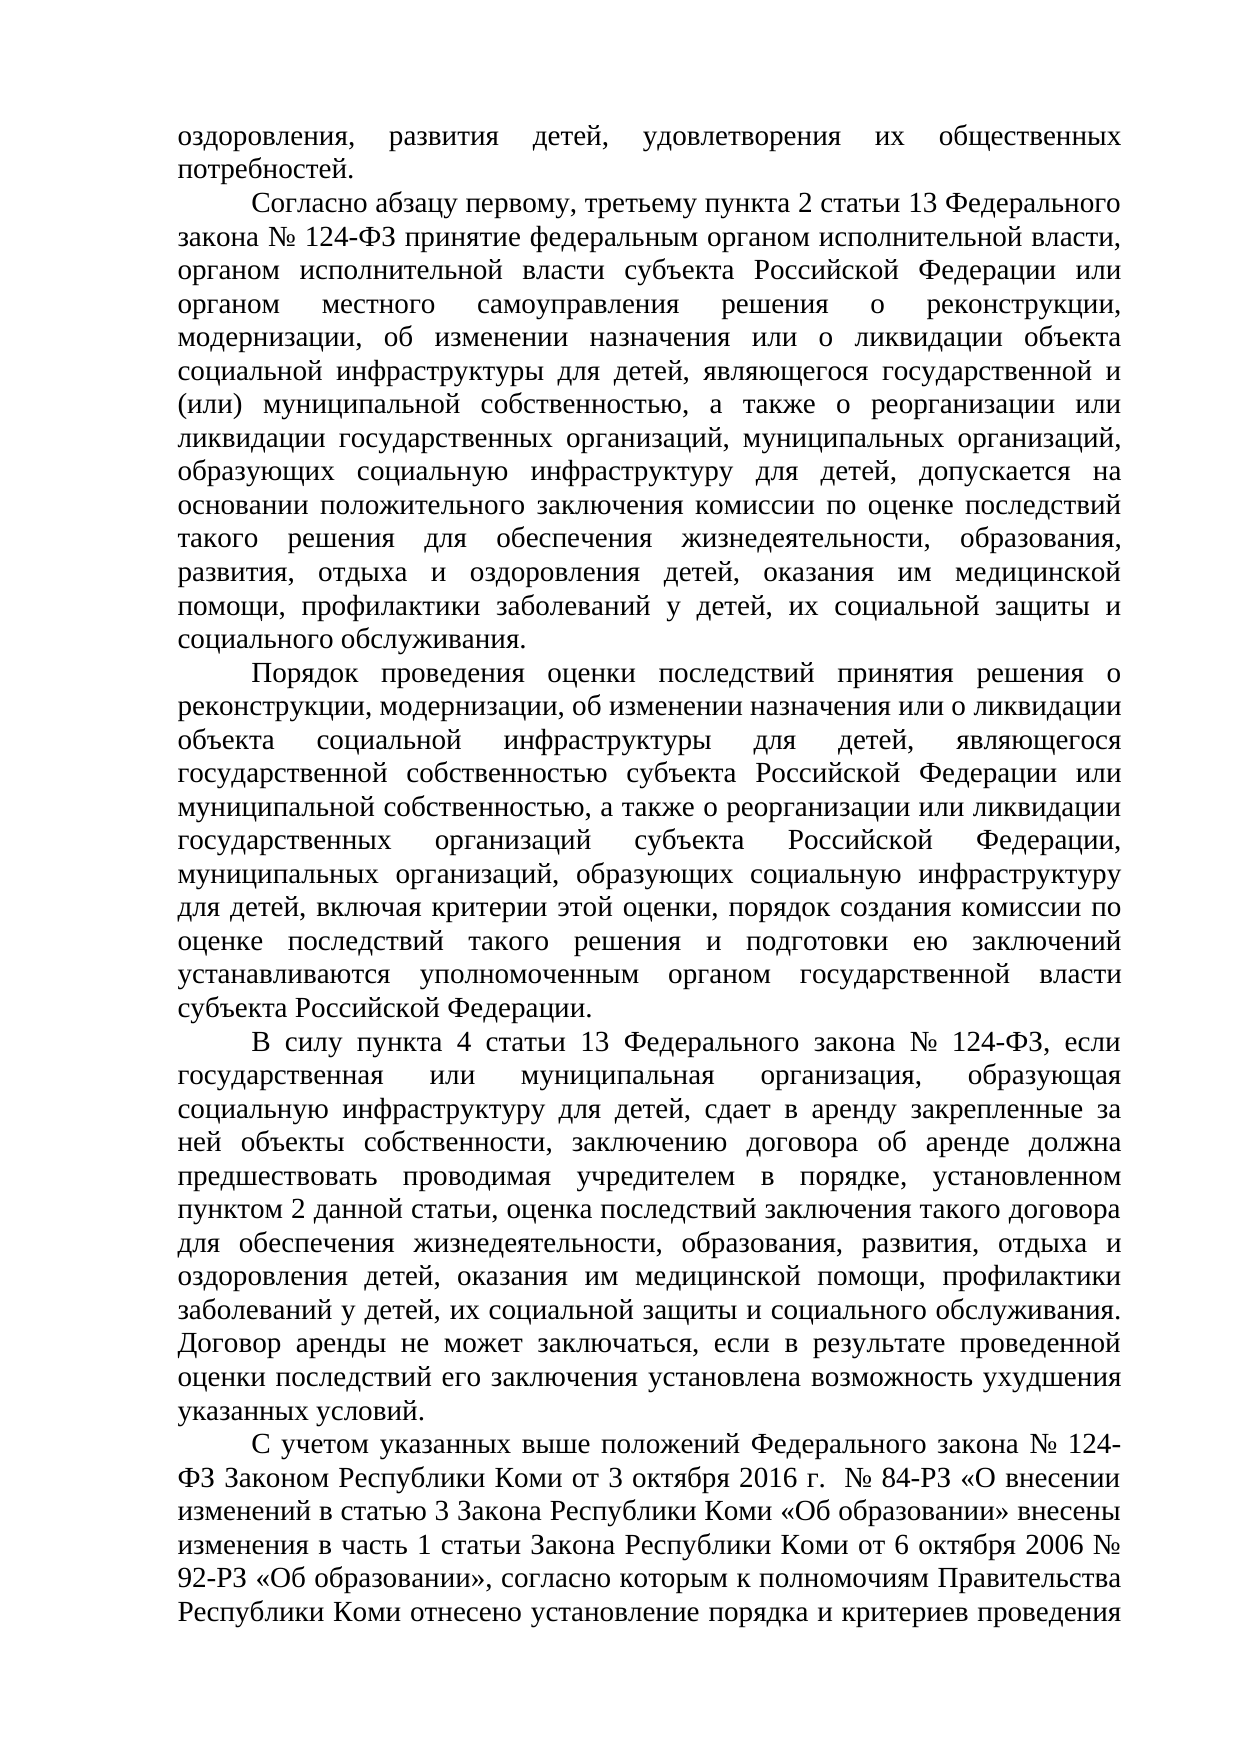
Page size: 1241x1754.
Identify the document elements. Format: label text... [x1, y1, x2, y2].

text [177, 118, 1122, 185]
text Согласно абзацу первому, третьему пункта 2 статьи 13 Федерального закона № 124-ФЗ принятие федеральным органом исполнительной власти, органом исполнительной власти субъекта Российской Федерации или органом местного самоуправления решения о реконструкции, модернизации, об изменении назначения или о ликвидации объекта социальной инфраструктуры для детей, являющегося государственной и (или) муниципальной собственностью, а также о реорганизации или ликвидации государственных организаций, муниципальных организаций, образующих социальную инфраструктуру для детей, допускается на основании положительного заключения комиссии по оценке последствий такого решения для обеспечения жизнедеятельности, образования, развития, отдыха и оздоровления детей, оказания им медицинской помощи, профилактики заболеваний у детей, их социальной защиты и социального обслуживания. [177, 185, 1122, 655]
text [177, 1426, 1122, 1627]
text В силу пункта 4 статьи 13 Федерального закона № 124-ФЗ, если государственная или муниципальная организация, образующая социальную инфраструктуру для детей, сдает в аренду закрепленные за ней объекты собственности, заключению договора об аренде должна предшествовать проводимая учредителем в порядке, установленном пунктом 2 данной статьи, оценка последствий заключения такого договора для обеспечения жизнедеятельности, образования, развития, отдыха и оздоровления детей, оказания им медицинской помощи, профилактики заболеваний у детей, их социальной защиты и социального обслуживания. Договор аренды не может заключаться, если в результате проведенной оценки последствий его заключения установлена возможность ухудшения указанных условий. [177, 1024, 1122, 1426]
text Порядок проведения оценки последствий принятия решения о реконструкции, модернизации, об изменении назначения или о ликвидации объекта социальной инфраструктуры для детей, являющегося государственной собственностью субъекта Российской Федерации или муниципальной собственностью, а также о реорганизации или ликвидации государственных организаций субъекта Российской Федерации, муниципальных организаций, образующих социальную инфраструктуру для детей, включая критерии этой оценки, порядок создания комиссии по оценке последствий такого решения и подготовки ею заключений устанавливаются уполномоченным органом государственной власти субъекта Российской Федерации. [177, 655, 1122, 1024]
